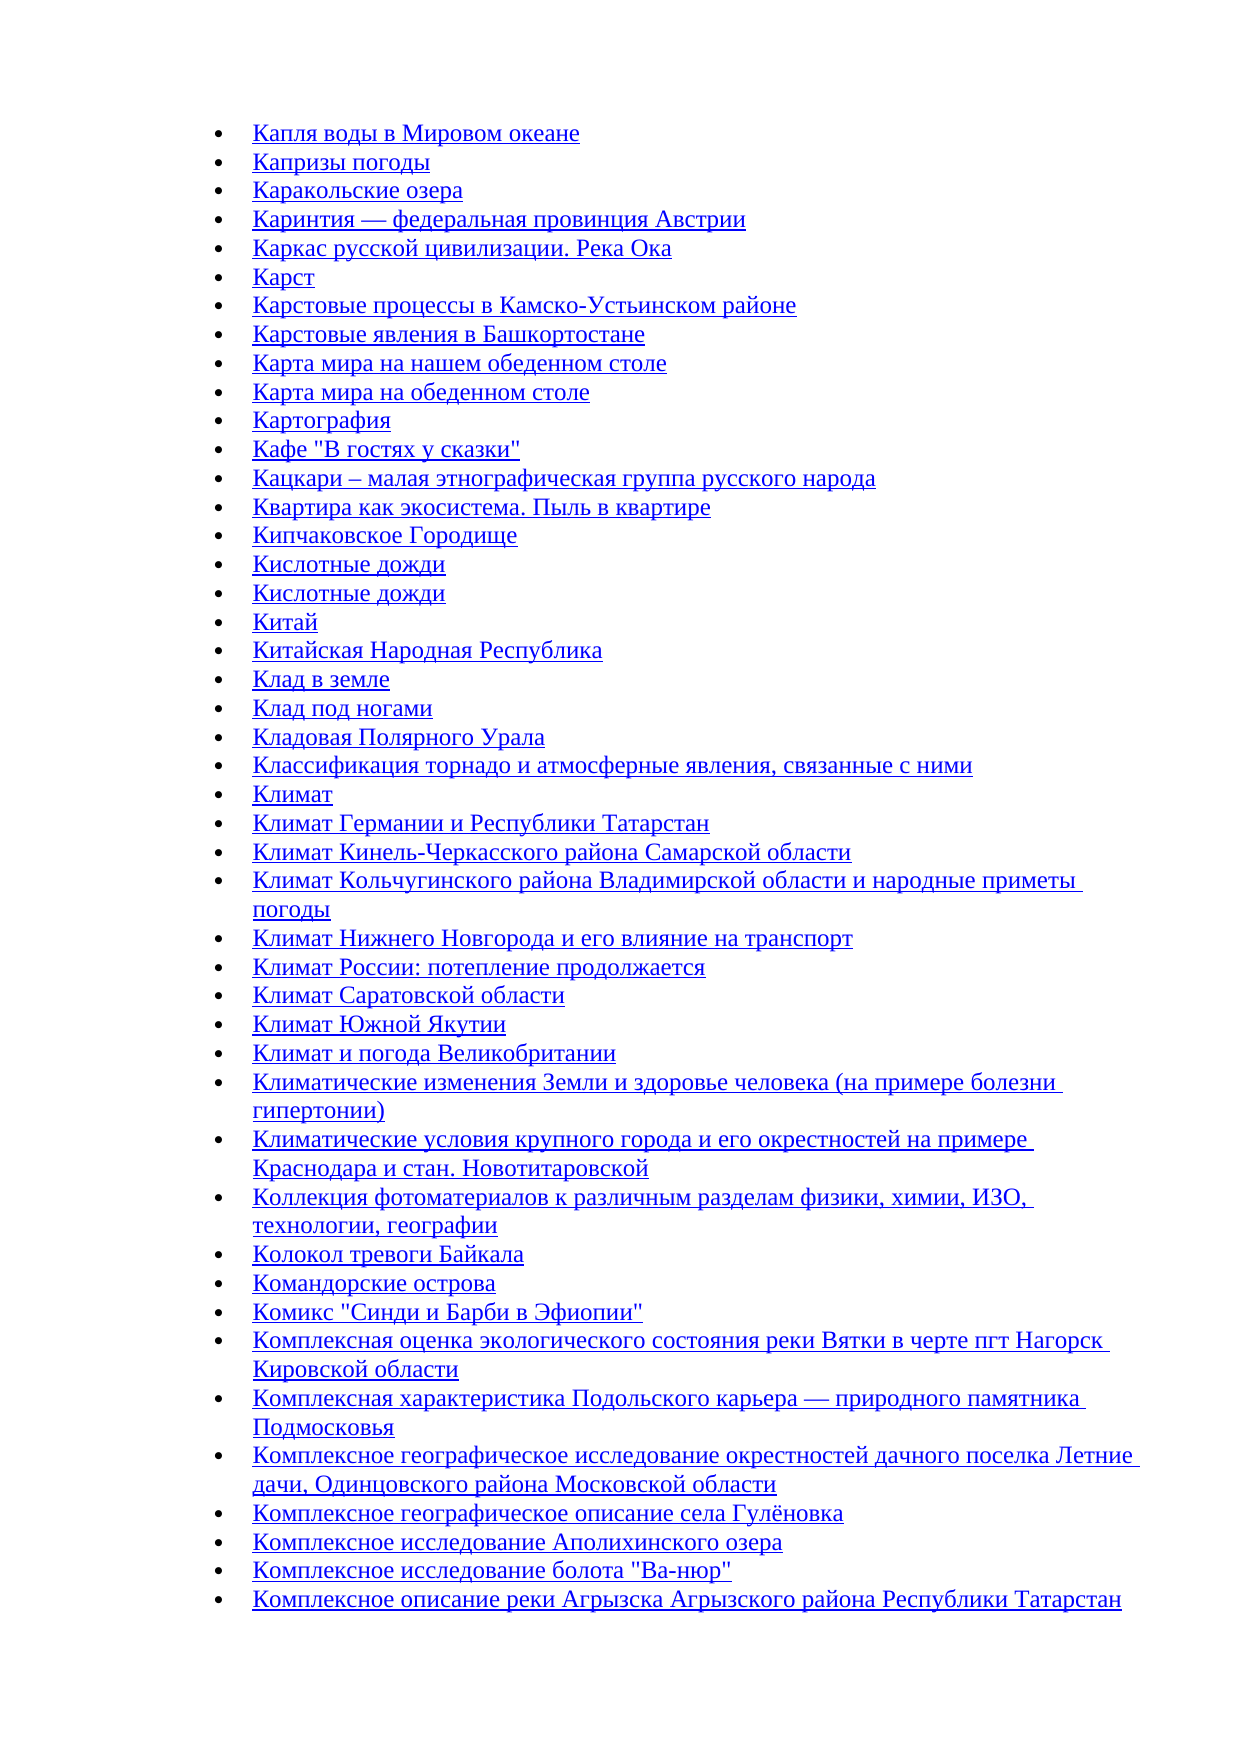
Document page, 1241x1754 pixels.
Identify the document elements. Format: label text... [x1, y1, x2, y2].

list Каринтия — федеральная провинция Австрии [215, 204, 1152, 233]
list Капля воды в Мировом океане [215, 118, 1152, 147]
list Климатические условия крупного города и его окрестностей на примере Краснодара и стан. Новотитаровской [215, 1124, 1152, 1182]
list Карстовые явления в Башкортостане [215, 319, 1152, 348]
list Карта мира на обеденном столе [215, 377, 1152, 406]
list Китай [215, 607, 1152, 636]
list Карстовые процессы в Камско-Устьинском районе [215, 291, 1152, 319]
list Комплексное географическое описание села Гулёновка [215, 1498, 1152, 1527]
list Кислотные дожди [215, 578, 1152, 607]
list Комплексное географическое исследование окрестностей дачного поселка Летние дачи, Одинцовского района Московской области [215, 1441, 1152, 1498]
list Квартира как экосистема. Пыль в квартире [215, 492, 1152, 521]
list Колокол тревоги Байкала [215, 1239, 1152, 1268]
list Китайская Народная Республика [215, 636, 1152, 664]
list Климат Нижнего Новгорода и его влияние на транспорт [215, 923, 1152, 952]
list Капризы погоды [215, 147, 1152, 176]
list Климат России: потепление продолжается [215, 952, 1152, 981]
list Классификация торнадо и атмосферные явления, связанные с ними [215, 751, 1152, 779]
list Климат [215, 779, 1152, 808]
list Климат Кинель-Черкасского района Самарской области [215, 837, 1152, 866]
list Комплексное описание реки Агрызска Агрызского района Республики Татарстан [215, 1584, 1152, 1613]
list Комплексное исследование Аполихинского озера [215, 1527, 1152, 1556]
list Карта мира на нашем обеденном столе [215, 348, 1152, 377]
list Климат Саратовской области [215, 981, 1152, 1009]
list Комплексная оценка экологического состояния реки Вятки в черте пгт Нагорск Кировской области [215, 1326, 1152, 1383]
list Клад под ногами [215, 693, 1152, 722]
list Коллекция фотоматериалов к различным разделам физики, химии, ИЗО, технологии, географии [215, 1182, 1152, 1239]
list Комплексное исследование болота "Ва-нюр" [215, 1556, 1152, 1584]
list Командорские острова [215, 1268, 1152, 1297]
list Кипчаковское Городище [215, 521, 1152, 549]
list Климат и погода Великобритании [215, 1038, 1152, 1067]
list Клад в земле [215, 664, 1152, 693]
list Климат Германии и Республики Татарстан [215, 808, 1152, 837]
list Комикс "Синди и Барби в Эфиопии" [215, 1297, 1152, 1326]
list Картография [215, 406, 1152, 434]
list Карст [215, 262, 1152, 291]
list Кафе "В гостях у сказки" [215, 434, 1152, 463]
list Климат Кольчугинского района Владимирской области и народные приметы погоды [215, 866, 1152, 923]
list Климат Южной Якутии [215, 1009, 1152, 1038]
list Каракольские озера [215, 176, 1152, 204]
list Кислотные дожди [215, 549, 1152, 578]
list Климатические изменения Земли и здоровье человека (на примере болезни гипертонии) [215, 1067, 1152, 1124]
list Каркас русской цивилизации. Река Ока [215, 233, 1152, 262]
list Кацкари – малая этнографическая группа русского народа [215, 463, 1152, 492]
list Комплексная характеристика Подольского карьера — природного памятника Подмосковья [215, 1383, 1152, 1441]
list Кладовая Полярного Урала [215, 722, 1152, 751]
